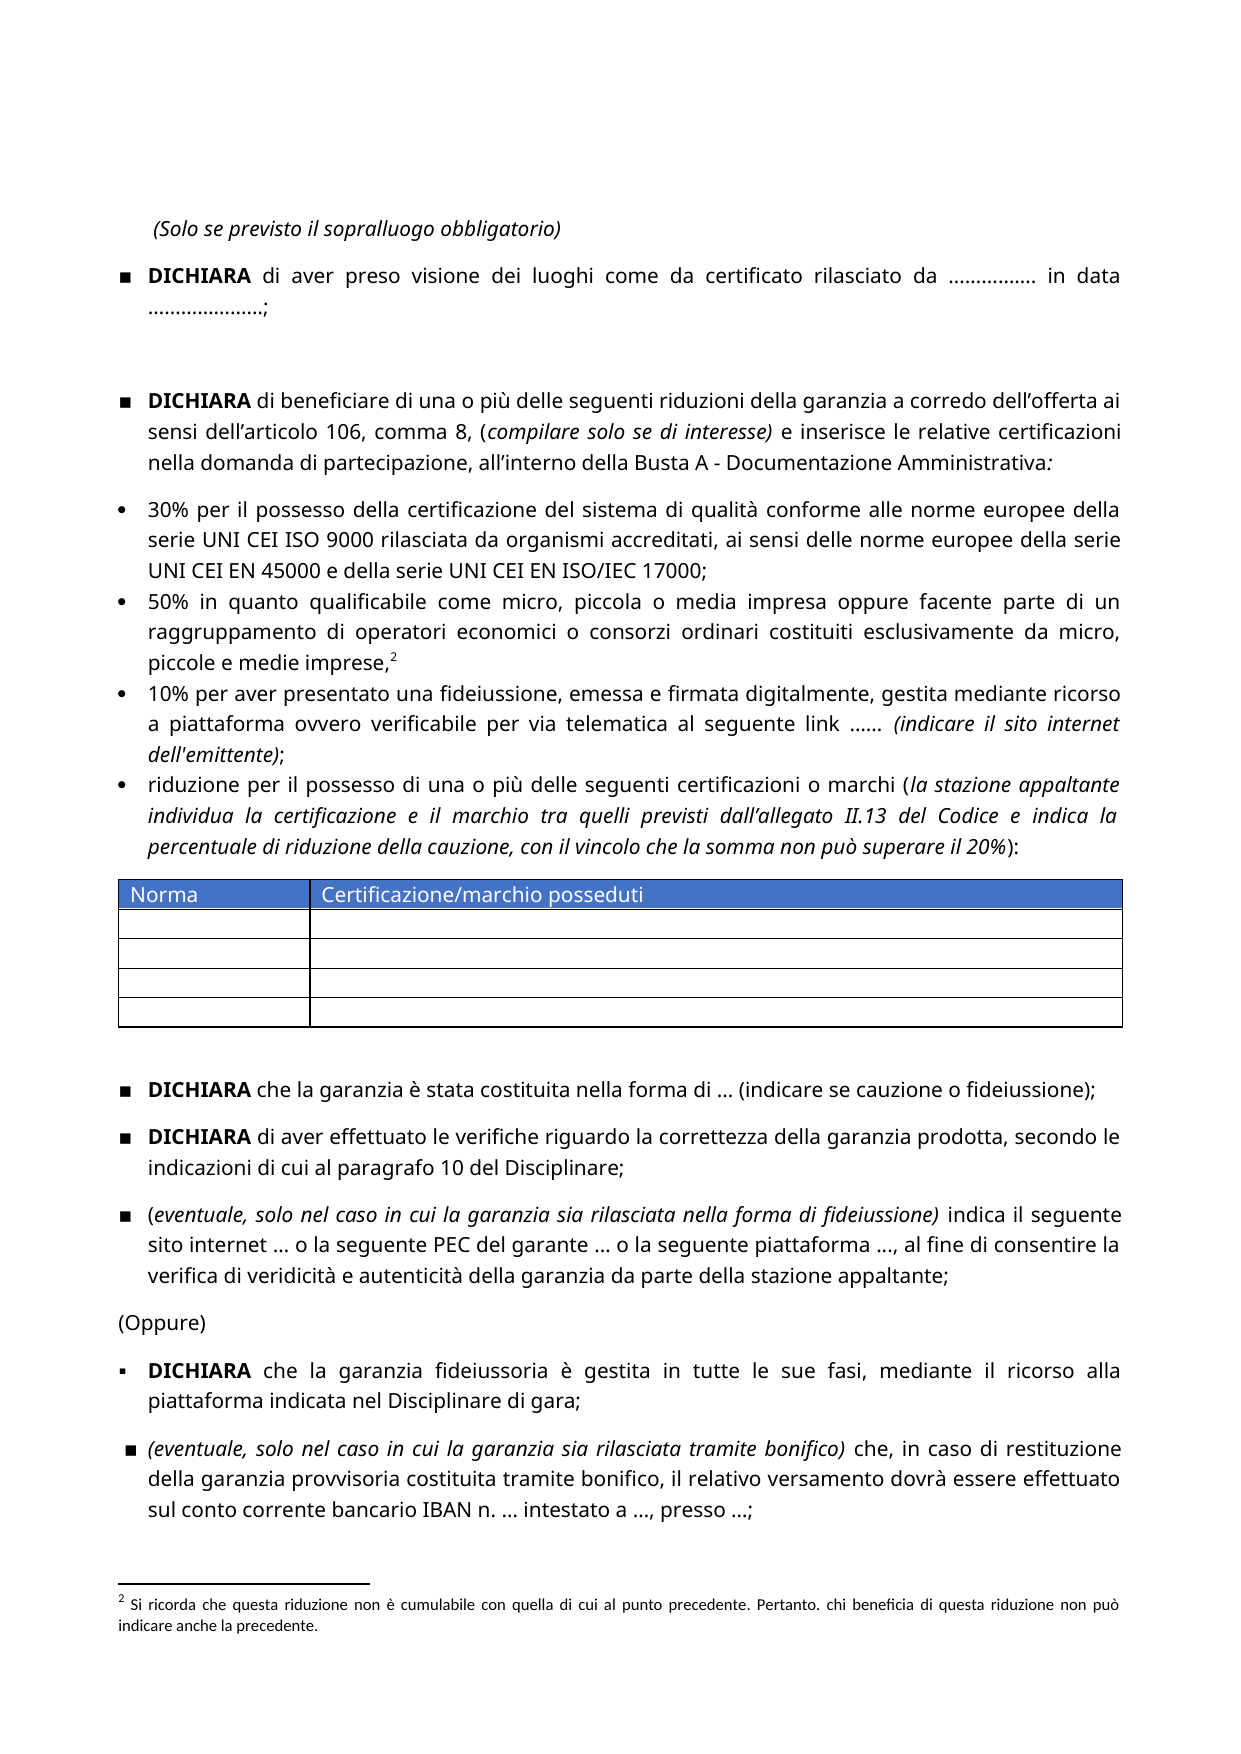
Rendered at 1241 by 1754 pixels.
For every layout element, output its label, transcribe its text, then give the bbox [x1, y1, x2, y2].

table_cell [119, 969, 309, 997]
table_cell [119, 998, 309, 1026]
text ▪ DICHIARA che la garanzia è stata costituita nella forma di … (indicare se cauzione o fideiussione); [118, 1075, 1122, 1103]
table_cell [311, 910, 1122, 938]
table_header Certificazione/marchio posseduti [311, 880, 1122, 908]
table_cell [119, 939, 309, 967]
text (Solo se previsto il sopralluogo obbligatorio) [148, 214, 1122, 242]
list DICHIARA che la garanzia fideiussoria è gestita in tutte le sue fasi, mediante il ricorso alla piattaforma indicata nel Disciplinare di gara; [118, 1356, 1122, 1415]
table_cell [311, 939, 1122, 967]
text ▪ (eventuale, solo nel caso in cui la garanzia sia rilasciata nella forma di fideiussione) indica il seguente sito internet … o la seguente PEC del garante … o la seguente piattaforma ..., al fine di consentire la verifica di veridicità e autenticità della garanzia da parte della stazione appaltante; [118, 1200, 1122, 1290]
list 30% per il possesso della certificazione del sistema di qualità conforme alle norme europee della serie UNI CEI ISO 9000 rilasciata da organismi accreditati, ai sensi delle norme europee della serie UNI CEI EN 45000 e della serie UNI CEI EN ISO/IEC 17000; [118, 495, 1122, 584]
list riduzione per il possesso di una o più delle seguenti certificazioni o marchi (la stazione appaltante individua la certificazione e il marchio tra quelli previsti dall’allegato II.13 del Codice e indica la percentuale di riduzione della cauzione, con il vincolo che la somma non può superare il 20%): [118, 771, 1122, 860]
text (Oppure) [118, 1308, 1122, 1337]
text ▪ DICHIARA di aver effettuato le verifiche riguardo la correttezza della garanzia prodotta, secondo le indicazioni di cui al paragrafo 10 del Disciplinare; [118, 1122, 1122, 1181]
text ▪ DICHIARA di beneficiare di una o più delle seguenti riduzioni della garanzia a corredo dell’offerta ai sensi dell’articolo 106, comma 8, (compilare solo se di interesse) e inserisce le relative certificazioni nella domanda di partecipazione, all’interno della Busta A - Documentazione Amministrativa: [118, 386, 1122, 476]
text ▪ DICHIARA di aver preso visione dei luoghi come da certificato rilasciato da ……………. in data …………………; [118, 261, 1122, 320]
list 10% per aver presentato una fideiussione, emessa e firmata digitalmente, gestita mediante ricorso a piattaforma ovvero verificabile per via telematica al seguente link …… (indicare il sito internet dell'emittente); [118, 679, 1122, 768]
list 50% in quanto qualificabile come micro, piccola o media impresa oppure facente parte di un raggruppamento di operatori economici o consorzi ordinari costituiti esclusivamente da micro, piccole e medie imprese, [118, 587, 1122, 676]
table_cell [311, 969, 1122, 997]
table_cell [311, 998, 1122, 1026]
table_header Norma [119, 880, 309, 908]
table_cell [119, 910, 309, 938]
text ▪ (eventuale, solo nel caso in cui la garanzia sia rilasciata tramite bonifico) che, in caso di restituzione della garanzia provvisoria costituita tramite bonifico, il relativo versamento dovrà essere effettuato sul conto corrente bancario IBAN n. … intestato a …, presso …; [118, 1434, 1122, 1523]
